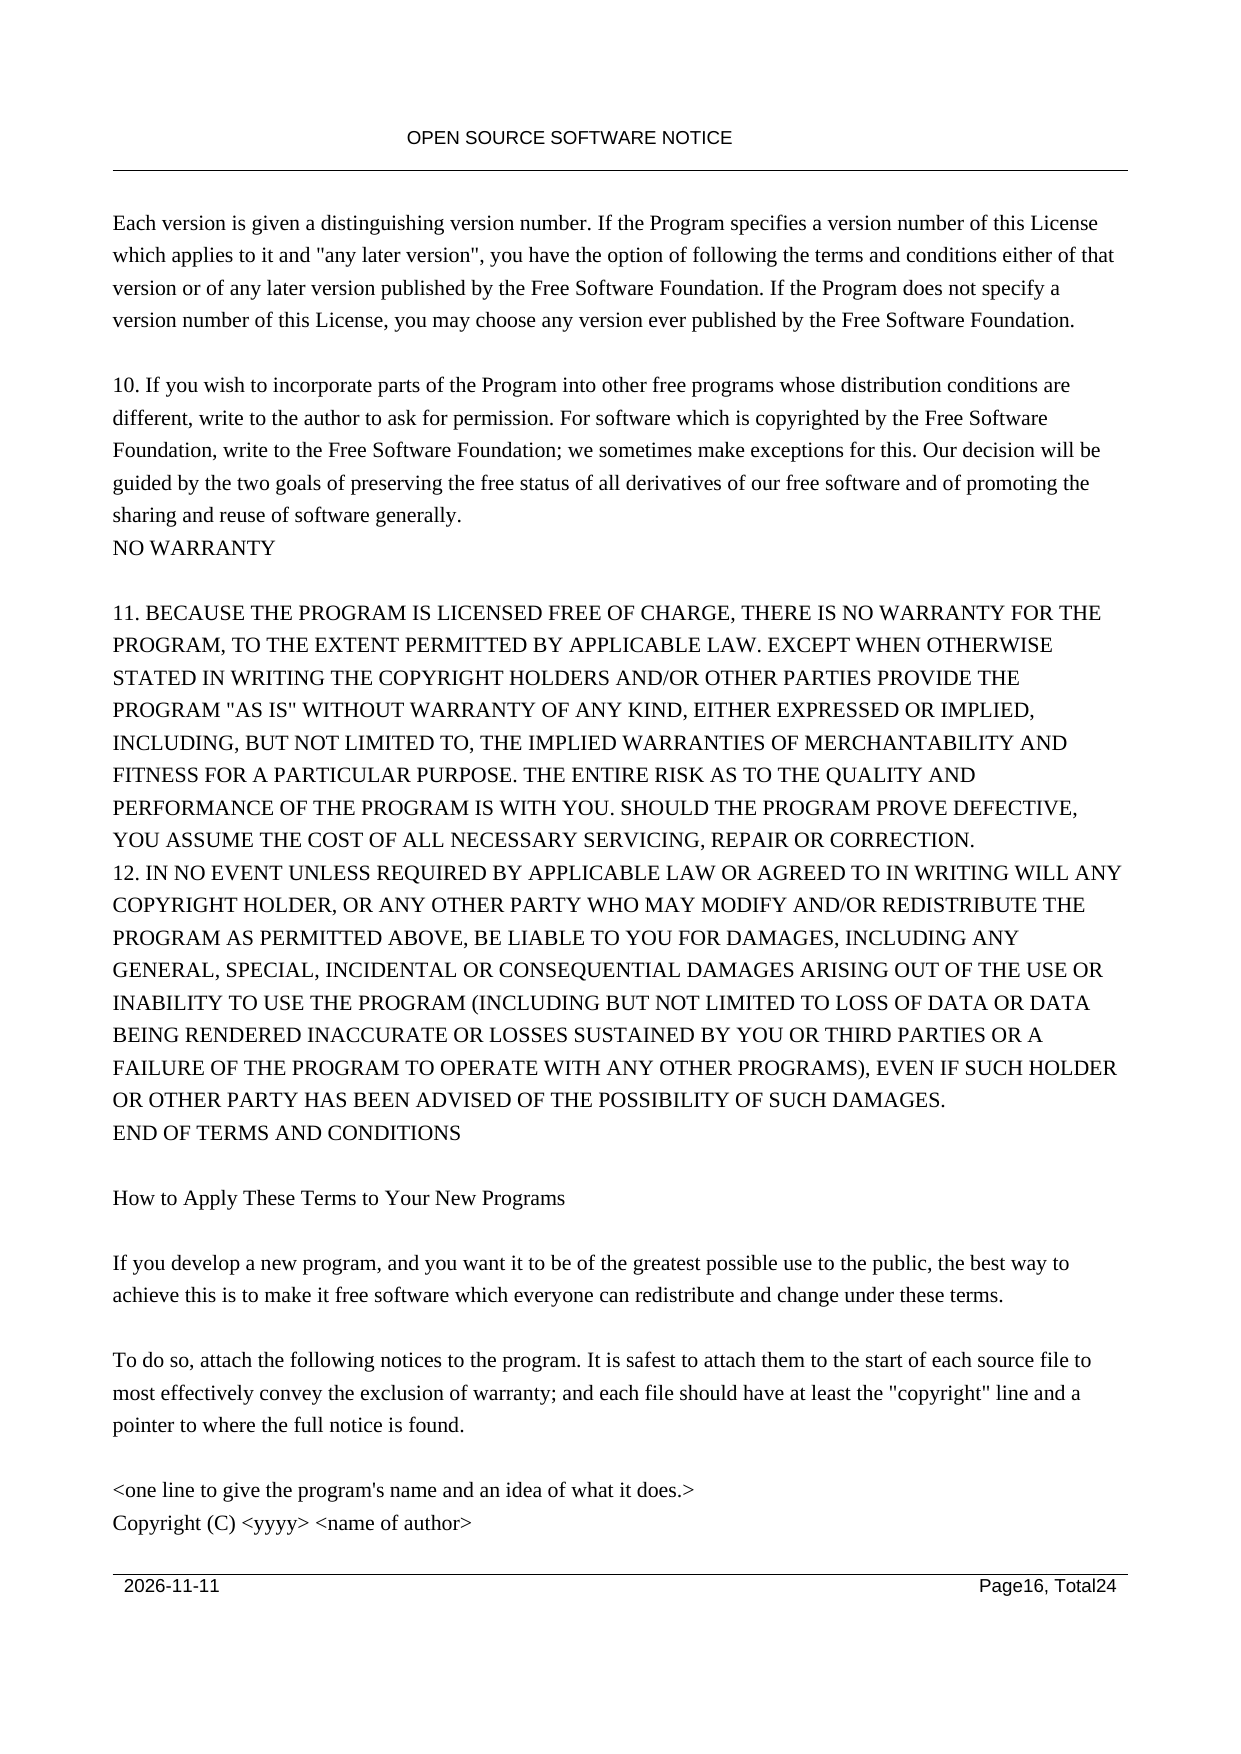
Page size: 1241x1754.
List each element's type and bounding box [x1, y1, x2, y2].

text [112, 206, 1128, 1539]
